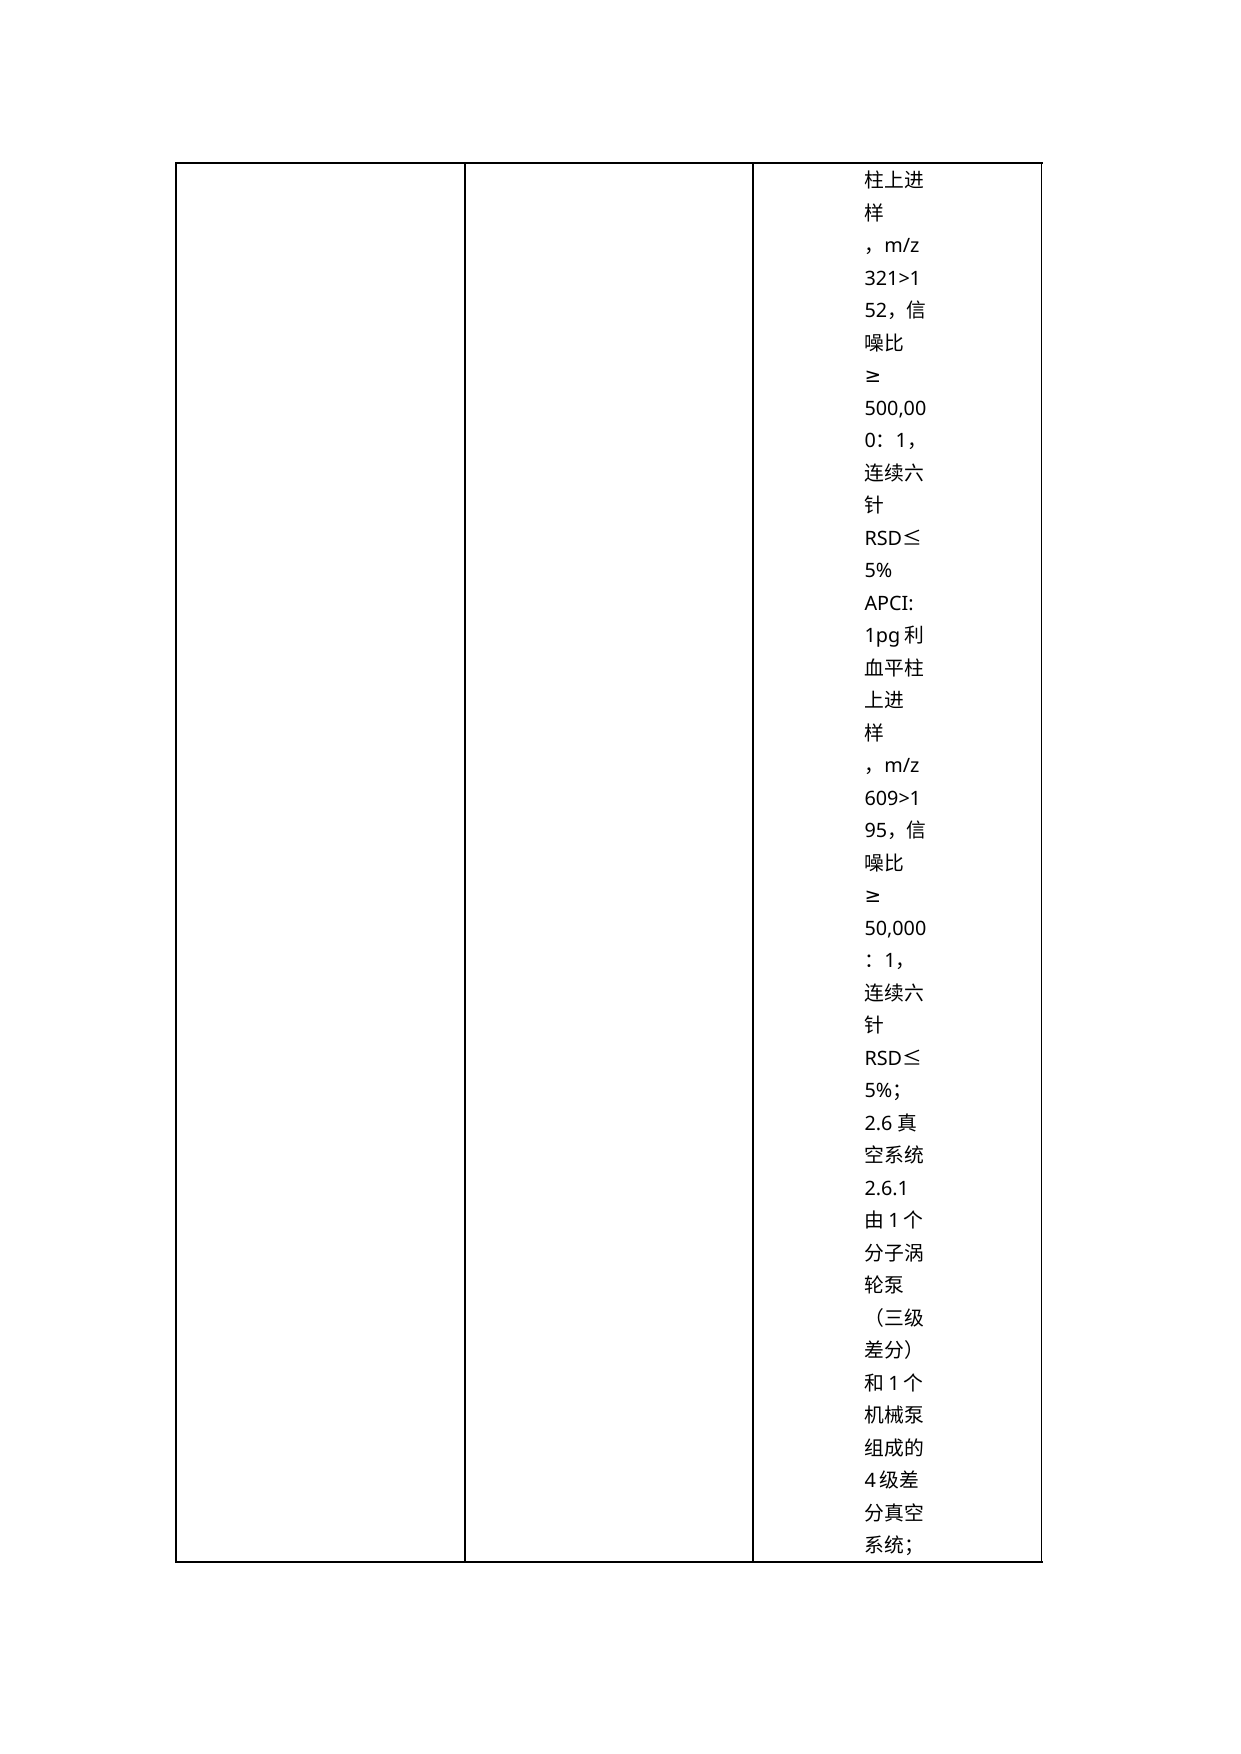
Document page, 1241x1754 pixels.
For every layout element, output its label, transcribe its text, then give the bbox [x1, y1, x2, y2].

table_cell ★ [466, 164, 752, 1561]
table_cell 1 [177, 164, 464, 1561]
table_cell [754, 164, 1041, 1561]
